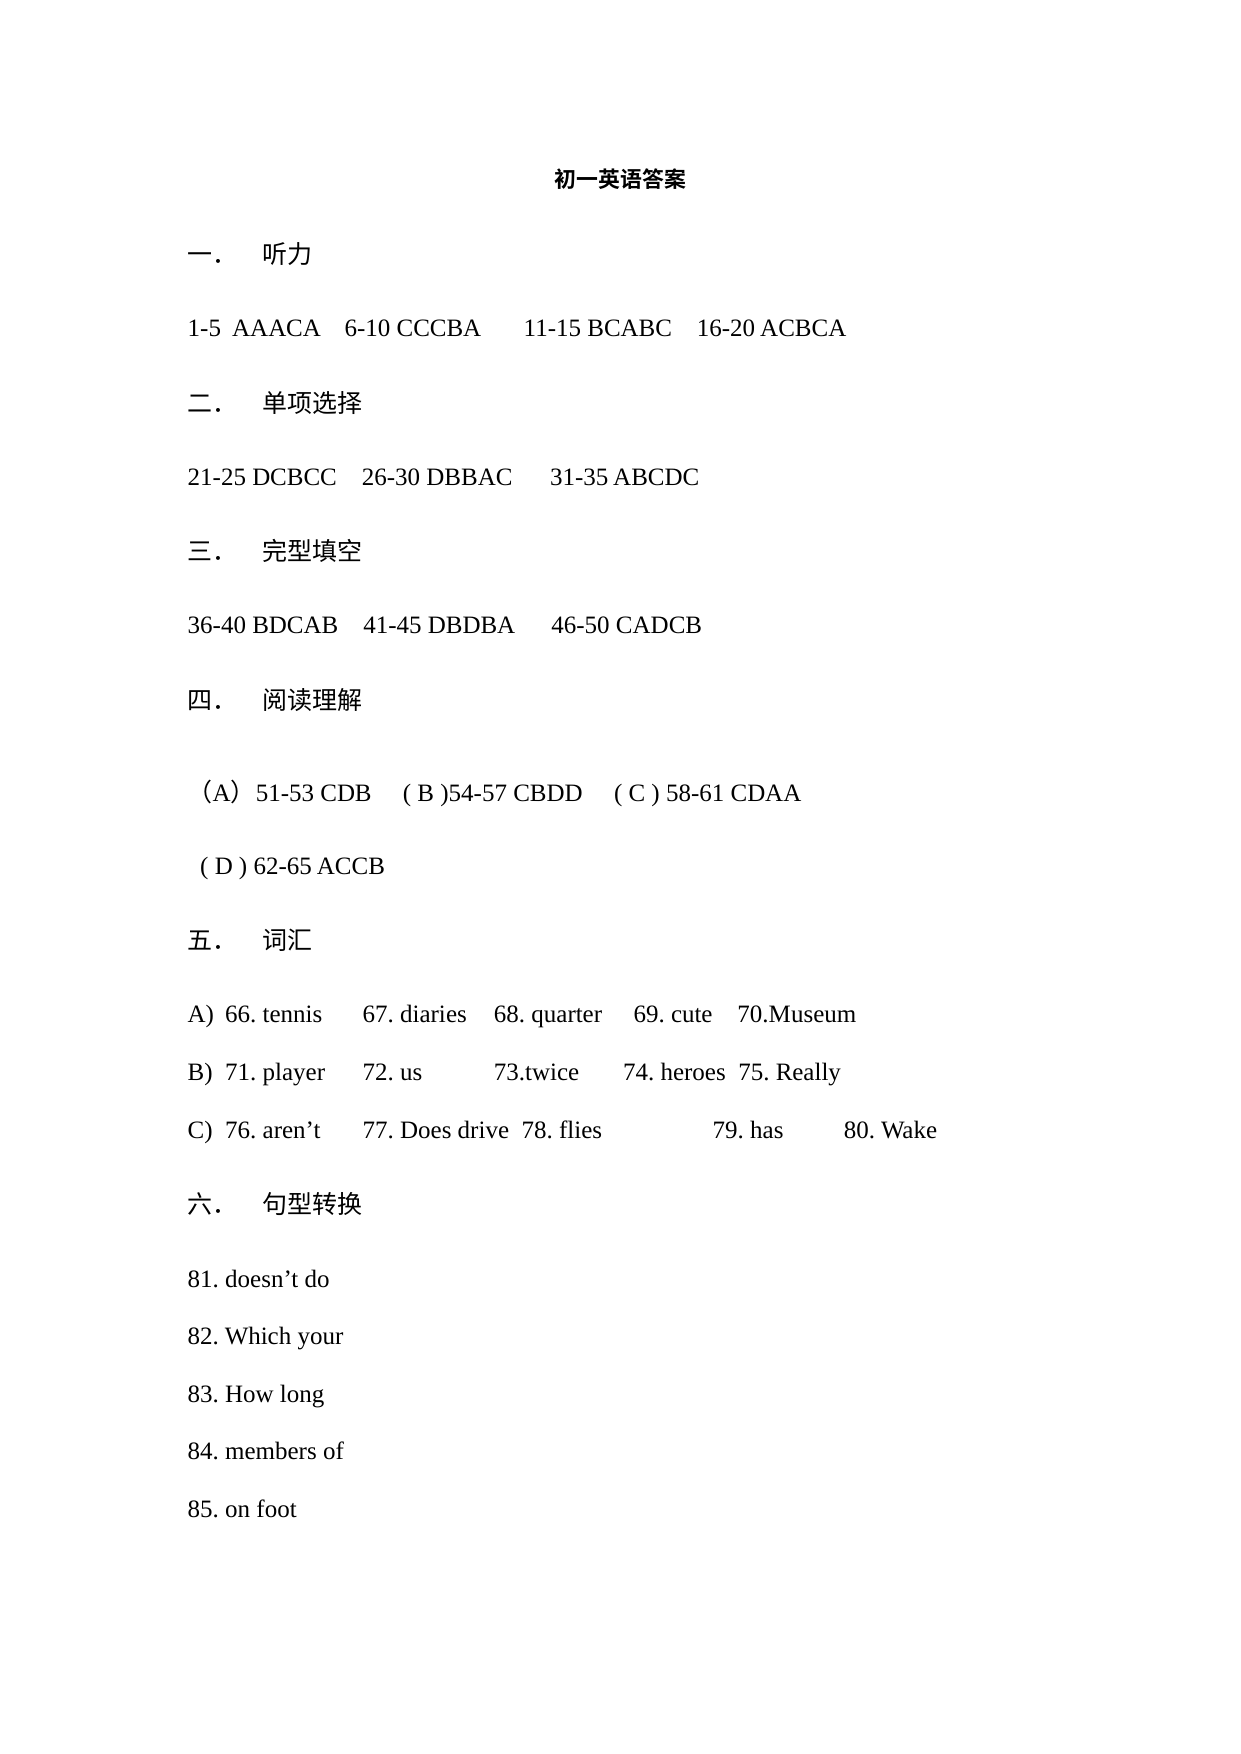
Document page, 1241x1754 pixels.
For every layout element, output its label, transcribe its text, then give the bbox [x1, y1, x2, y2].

text 84. members of [187, 1434, 1053, 1467]
text 初一英语答案 [187, 162, 1053, 194]
text 1-5 AAACA 6-10 CCCBA 11-15 BCABC 16-20 ACBCA [187, 311, 1053, 343]
text 85. on foot [187, 1492, 1053, 1525]
text （A）51-53 CDB ( B )54-57 CBDD ( C ) 58-61 CDAA [187, 758, 1053, 823]
list 71. player 72. us 73.twice 74. heroes 75. Really [187, 1055, 1053, 1088]
list 76. aren’t 77. Does drive 78. flies 79. has 80. Wake [187, 1113, 1053, 1145]
list 听力 [187, 220, 1053, 285]
list 阅读理解 [187, 666, 1053, 731]
text 83. How long [187, 1377, 1053, 1409]
text 21-25 DCBCC 26-30 DBBAC 31-35 ABCDC [187, 460, 1053, 492]
list 66. tennis 67. diaries 68. quarter 69. cute 70.Museum [187, 998, 1053, 1030]
list 完型填空 [187, 517, 1053, 582]
text 82. Which your [187, 1319, 1053, 1352]
text ( D ) 62-65 ACCB [187, 849, 1053, 881]
text 81. doesn’t do [187, 1262, 1053, 1294]
list 词汇 [187, 906, 1053, 971]
text 36-40 BDCAB 41-45 DBDBA 46-50 CADCB [187, 609, 1053, 641]
list 单项选择 [187, 369, 1053, 434]
list 句型转换 [187, 1171, 1053, 1236]
